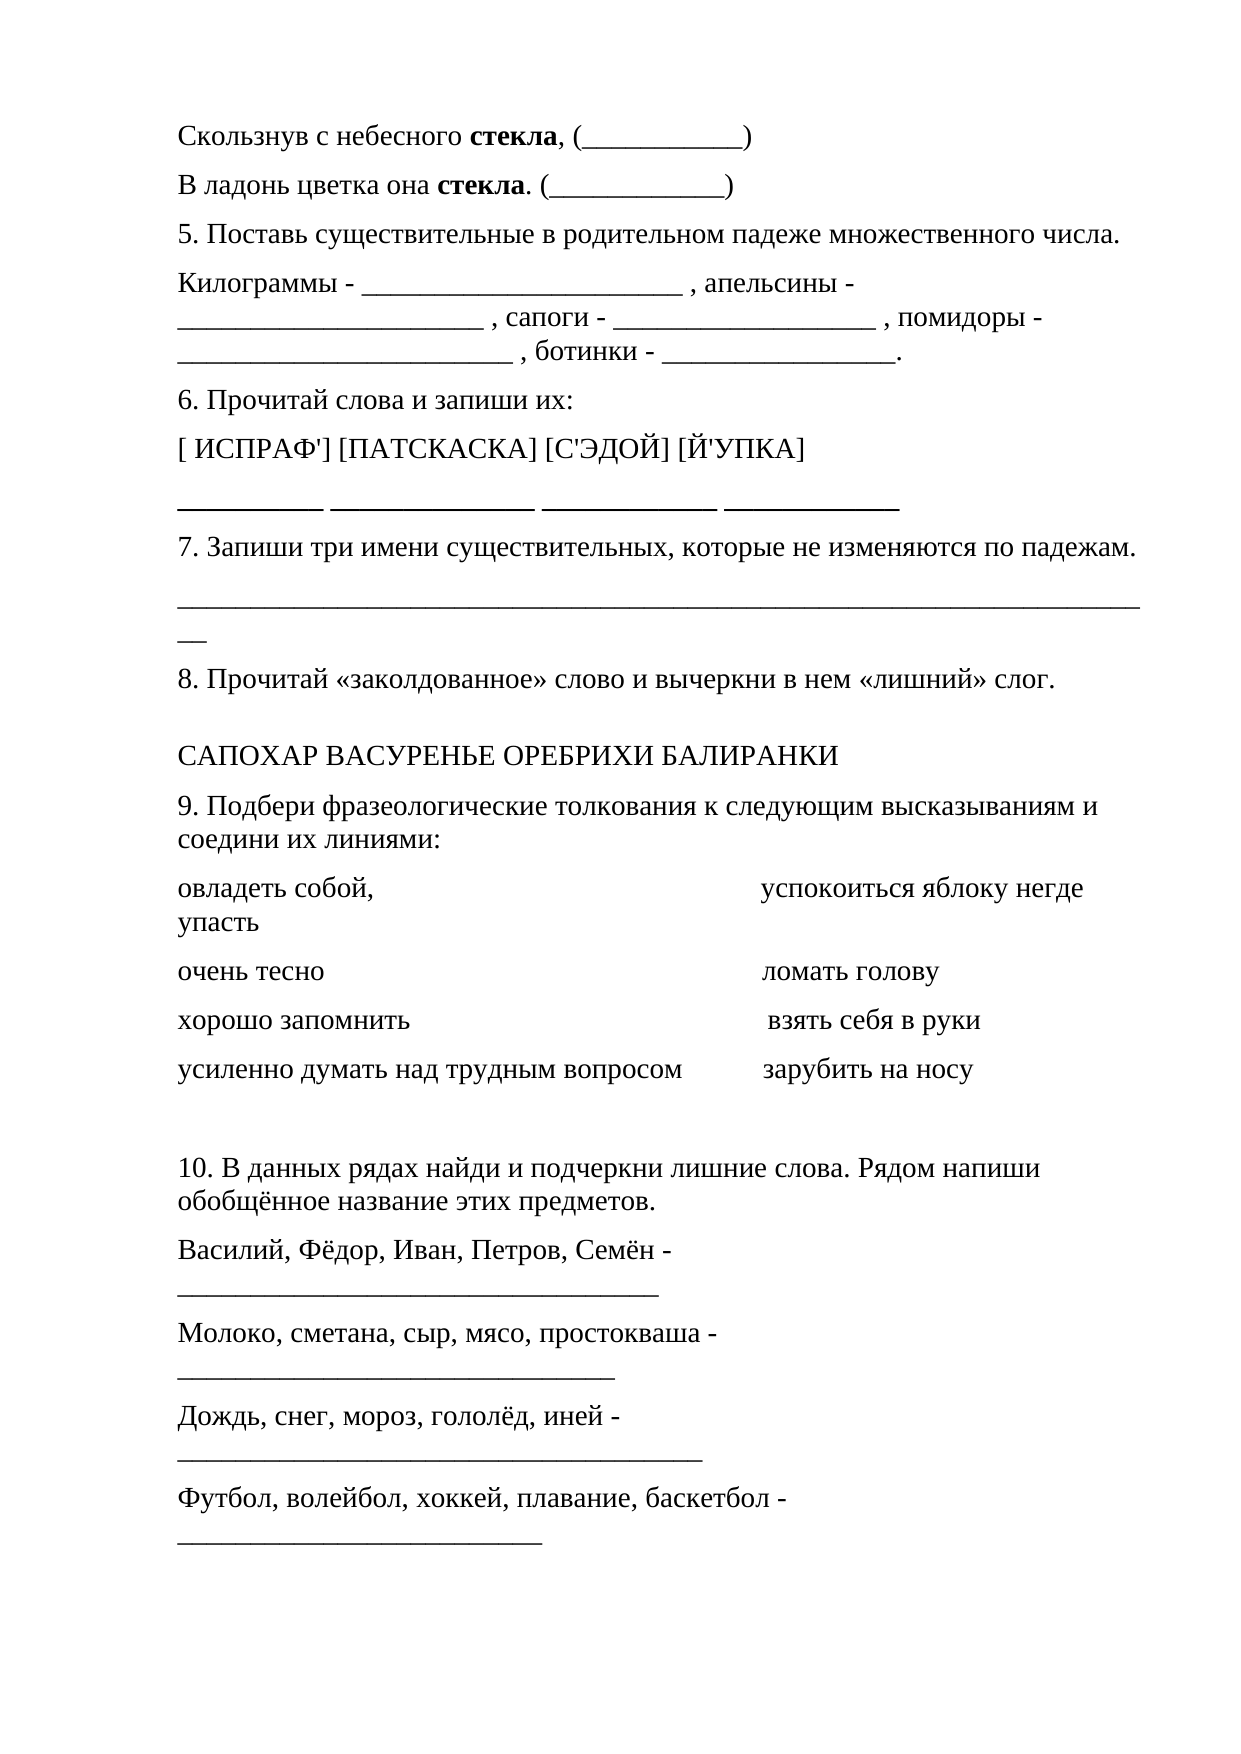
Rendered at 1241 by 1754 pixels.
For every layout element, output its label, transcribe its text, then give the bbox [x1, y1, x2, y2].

text [ ИСПРАФ'] [ПАТСКАСКА] [С'ЭДОЙ] [Й'УПКА] [177, 431, 1152, 464]
text Скользнув с небесного стекла, (___________) [177, 118, 1152, 152]
text 5. Поставь существительные в родительном падеже множественного числа. [177, 216, 1152, 250]
text усиленно думать над трудным вопросом зарубить на носу [177, 1051, 1152, 1085]
text овладеть собой, успокоиться яблоку негде упасть [177, 870, 1152, 937]
text очень тесно ломать голову [177, 953, 1152, 987]
text 8. Прочитай «заколдованное» слово и вычеркни в нем «лишний» слог. [177, 661, 1152, 723]
text 10. В данных рядах найди и подчеркни лишние слова. Рядом напиши обобщённое название этих предметов. [177, 1150, 1152, 1217]
text ____________________________________________________________________ [177, 578, 1152, 646]
text Килограммы - ______________________ , апельсины - _____________________ , сапоги - __________________ , помидоры - _______________________ , ботинки - ________________. [177, 266, 1152, 366]
text Молоко, сметана, сыр, мясо, простокваша - ______________________________ [177, 1315, 1152, 1382]
text 9. Подбери фразеологические толкования к следующим высказываниям и соедини их линиями: [177, 788, 1152, 855]
text 6. Прочитай слова и запиши их: [177, 382, 1152, 415]
text Дождь, снег, мороз, гололёд, иней - ____________________________________ [177, 1398, 1152, 1465]
text __________ ______________ ____________ ____________ [177, 480, 1152, 514]
text В ладонь цветка она стекла. (____________) [177, 167, 1152, 201]
text САПОХАР ВАСУРЕНЬЕ ОРЕБРИХИ БАЛИРАНКИ [177, 738, 1152, 772]
text 7. Запиши три имени существительных, которые не изменяются по падежам. [177, 529, 1152, 563]
text Василий, Фёдор, Иван, Петров, Семён - _________________________________ [177, 1232, 1152, 1299]
text Футбол, волейбол, хоккей, плавание, баскетбол - _________________________ [177, 1481, 1152, 1548]
text хорошо запомнить взять себя в руки [177, 1002, 1152, 1036]
